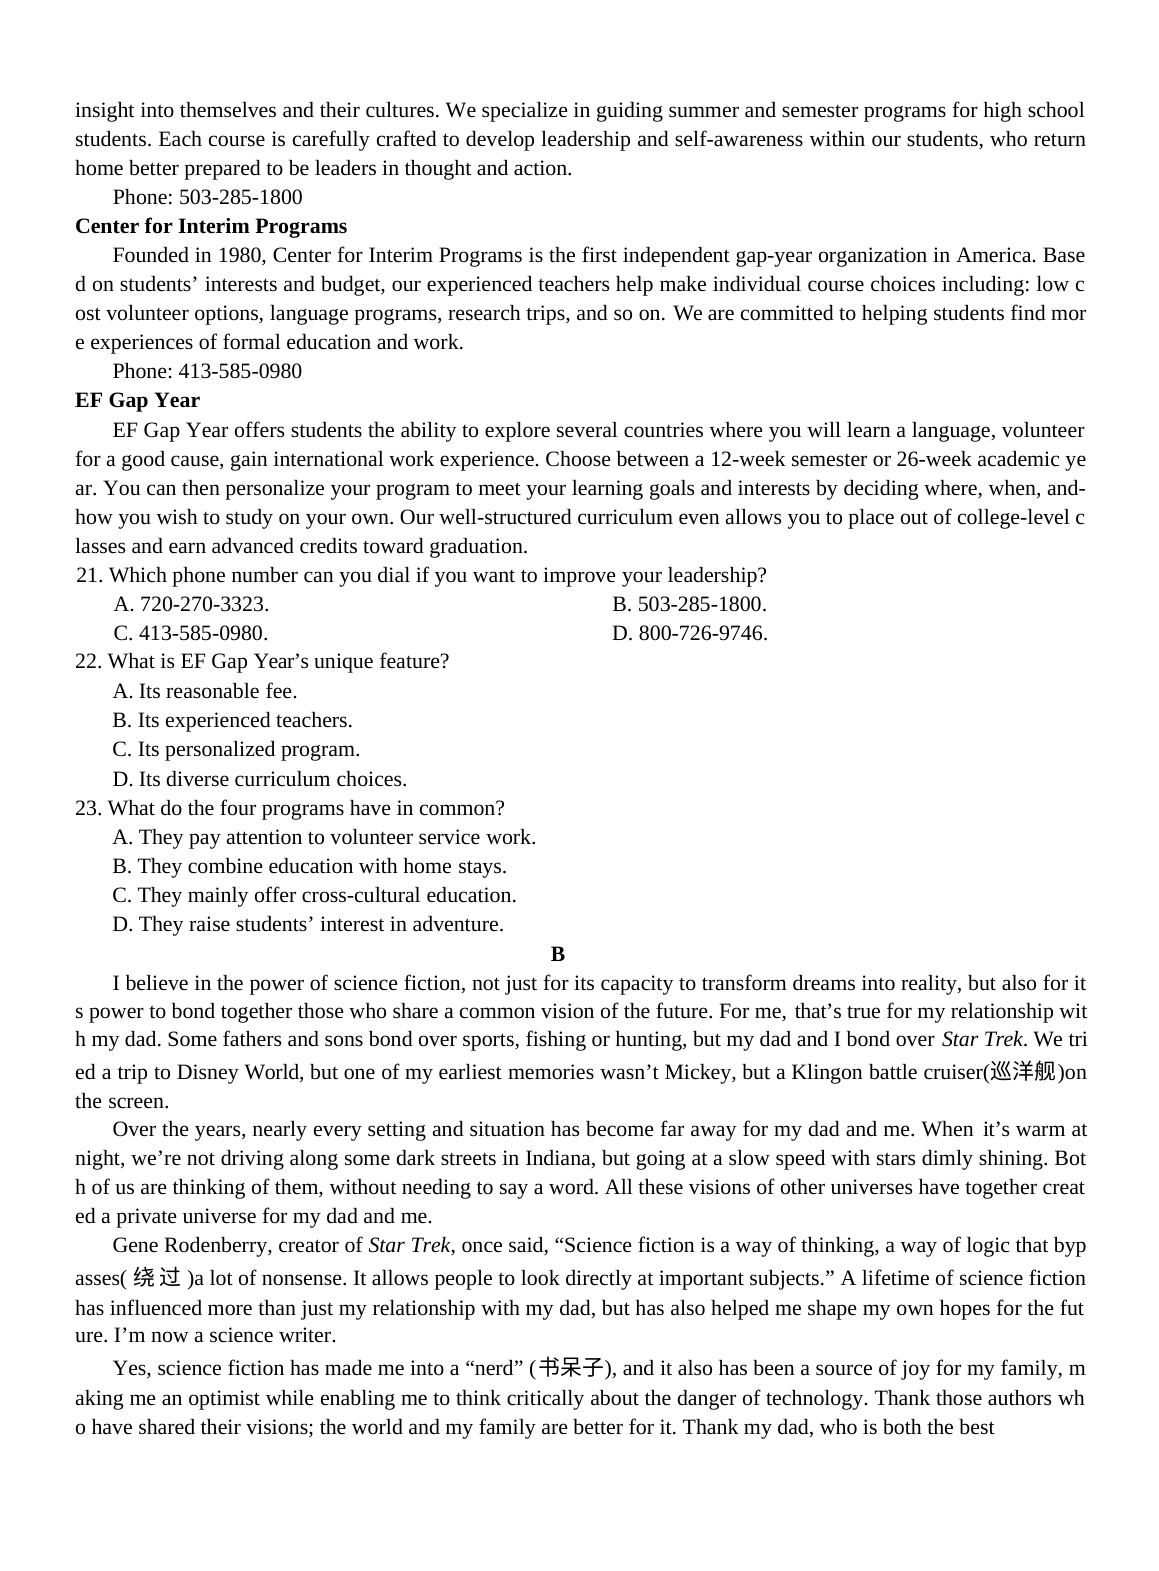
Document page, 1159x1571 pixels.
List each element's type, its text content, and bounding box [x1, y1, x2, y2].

list They raise students’ interest in adventure. [112, 911, 1106, 937]
subtitle B [64, 941, 1051, 966]
text Phone: 503-285-1800 [64, 184, 351, 209]
list Its reasonable fee. [112, 678, 1106, 703]
list Its experienced teachers. [112, 707, 1106, 732]
list What do the four programs have in common? [75, 795, 1106, 820]
text Gene Rodenberry, creator of Star Trek, once said, “Science fiction is a way of thinking, a way of logic that bypasses( 绕 过 )a lot of nonsense. It allows people to look directly at important subjects.” A lifetime of science fiction has influenced more than just my relationship with my dad, but has also helped me shape my own hopes for the future. I’m now a science writer. [75, 1232, 1087, 1348]
text insight into themselves and their cultures. We specialize in guiding summer and semester programs for high school students. Each course is carefully crafted to develop leadership and self-awareness within our students, who return home better prepared to be leaders in thought and action. [75, 97, 1087, 181]
list They pay attention to volunteer service work. [112, 824, 1106, 849]
text Over the years, nearly every setting and situation has become far away for my dad and me. When it’s warm at night, we’re not driving along some dark streets in Indiana, but going at a slow speed with stars dimly shining. Both of us are thinking of them, without needing to say a word. All these visions of other universes have together created a private universe for my dad and me. [75, 1116, 1087, 1228]
text Founded in 1980, Center for Interim Programs is the first independent gap-year organization in America. Based on students’ interests and budget, our experienced teachers help make individual course choices including: low cost volunteer options, language programs, research trips, and so on. We are committed to helping students find more experiences of formal education and work. [75, 242, 1087, 354]
list They combine education with home stays. [112, 853, 1106, 878]
subtitle EF Gap Year [75, 387, 1106, 413]
list Its personalized program. [112, 736, 1106, 761]
text I believe in the power of science fiction, not just for its capacity to transform dreams into reality, but also for its power to bond together those who share a common vision of the future. For me, that’s true for my relationship with my dad. Some fathers and sons bond over sports, fishing or hunting, but my dad and I bond over Star Trek. We tried a trip to Disney World, but one of my earliest memories wasn’t Mickey, but a Klingon battle cruiser(巡洋舰)on the screen. [75, 970, 1088, 1113]
subtitle Center for Interim Programs [64, 213, 358, 238]
text EF Gap Year offers students the ability to explore several countries where you will learn a language, volunteer for a good cause, gain international work experience. Choose between a 12-week semester or 26-week academic year. You can then personalize your program to meet your learning goals and interests by deciding where, when, and-how you wish to study on your own. Our well-structured curriculum even allows you to place out of college-level classes and earn advanced credits toward graduation. [75, 417, 1087, 558]
text C. 413-585-0980. D. 800-726-9746. [64, 619, 768, 645]
list What is EF Gap Year’s unique feature? [75, 648, 1106, 674]
list Its diverse curriculum choices. [112, 766, 1106, 791]
text Phone: 413-585-0980 [112, 358, 1106, 384]
list They mainly offer cross-cultural education. [112, 882, 1106, 908]
list Which phone number can you dial if you want to improve your leadership? A. 720-270-3323. B. 503-285-1800. [75, 562, 767, 616]
text Yes, science fiction has made me into a “nerd” (书呆子), and it also has been a source of joy for my family, making me an optimist while enabling me to think critically about the danger of technology. Thank those authors who have shared their visions; the world and my family are better for it. Thank my dad, who is both the best [75, 1350, 1087, 1439]
